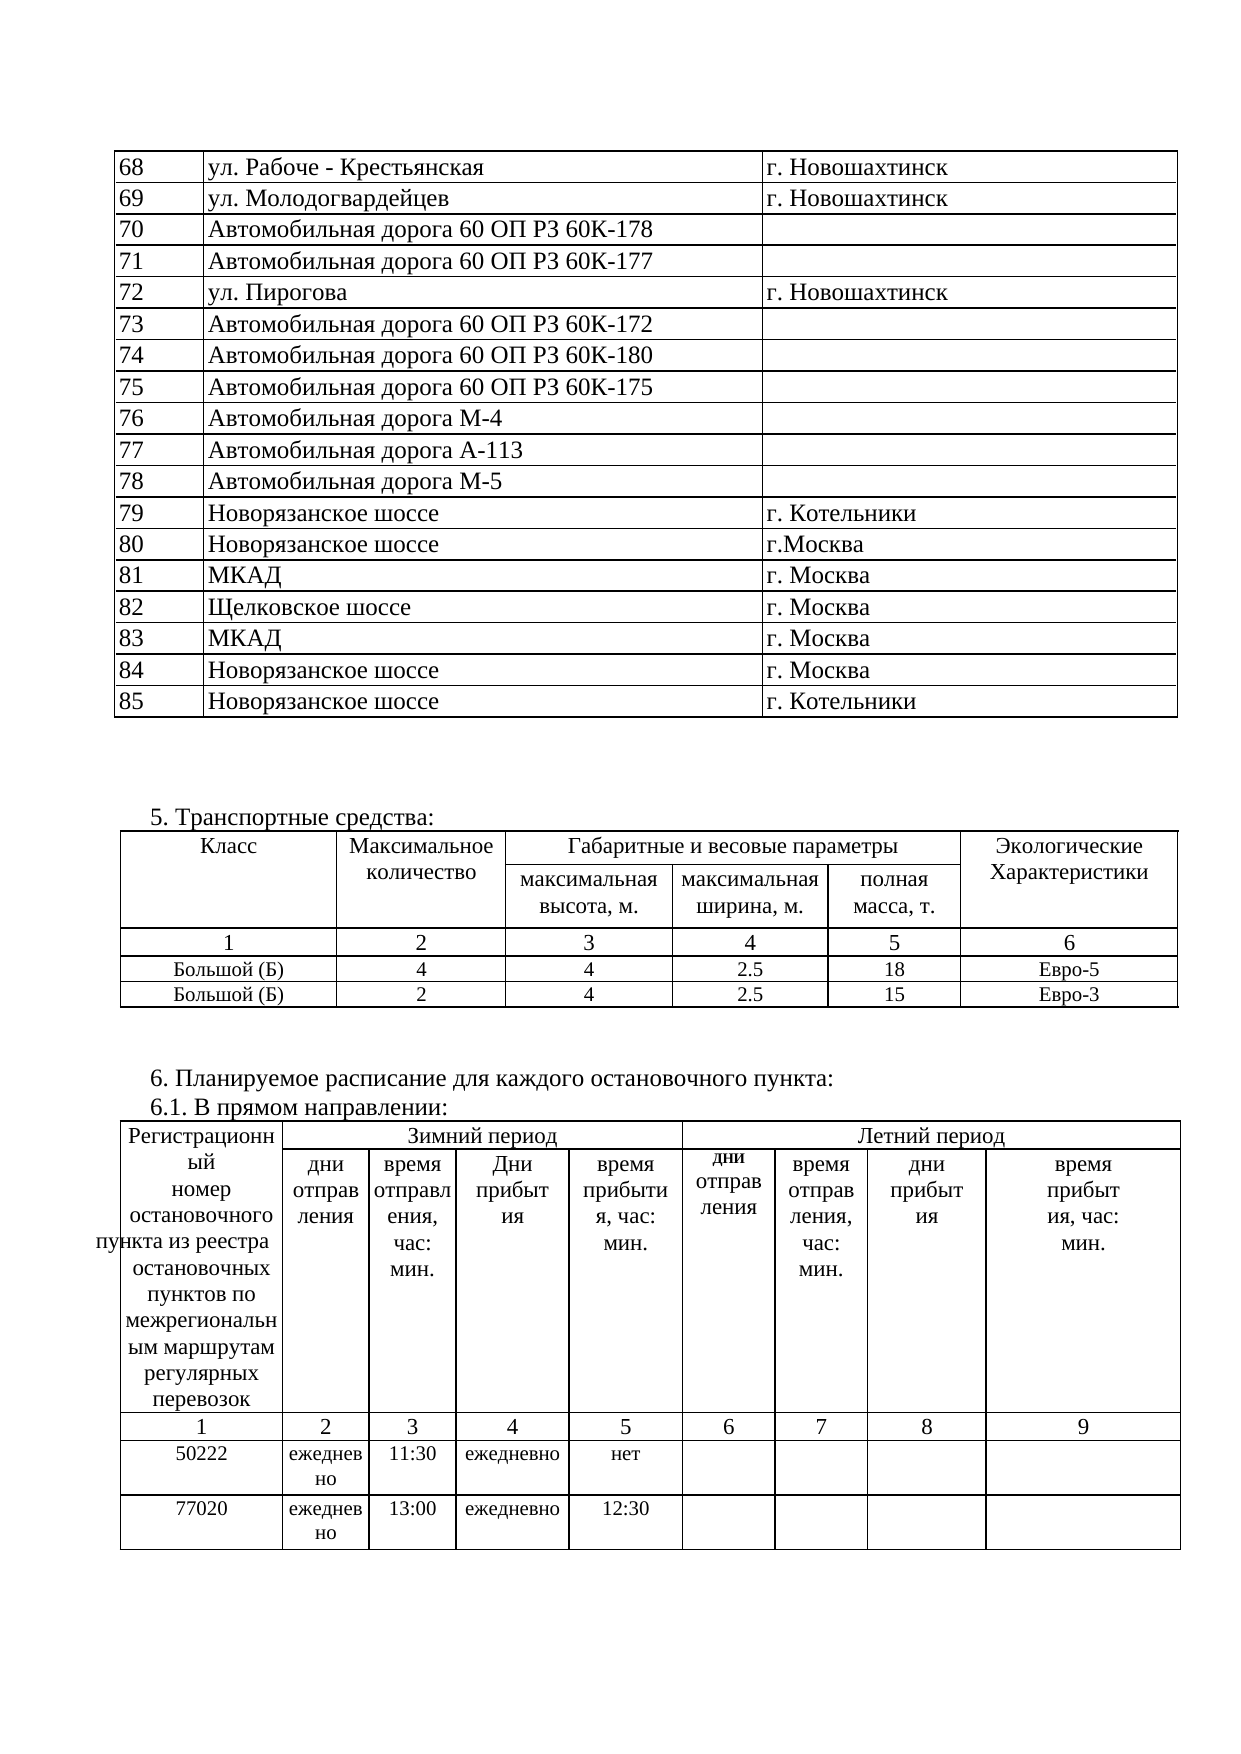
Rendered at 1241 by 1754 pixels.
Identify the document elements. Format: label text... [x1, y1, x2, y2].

table_cell 73 [115, 308, 203, 339]
table_cell дни прибыт ия [868, 1150, 985, 1412]
table_cell 76 [115, 403, 203, 433]
table_header Максимальное количество [337, 832, 505, 927]
table_cell 75 [115, 371, 203, 402]
table_cell Евро-3 [961, 982, 1177, 1006]
table_cell нет [570, 1441, 682, 1494]
table_cell 18 [829, 957, 960, 981]
table_cell Автомобильная дорога М-5 [204, 466, 762, 496]
table_cell г. Новошахтинск [763, 152, 1177, 181]
table_cell Дни прибыт ия [457, 1150, 568, 1412]
table_cell [987, 1496, 1180, 1548]
table_cell Автомобильная дорога 60 ОП РЗ 60К-180 [204, 340, 762, 370]
table_cell ул. Рабоче - Крестьянская [204, 152, 762, 181]
table_cell [763, 402, 1177, 433]
table_cell 77020 [121, 1496, 282, 1548]
table_cell Автомобильная дорога 60 ОП РЗ 60К-178 [204, 215, 762, 244]
table_cell 5 [570, 1413, 682, 1440]
table_cell г. Новошахтинск [763, 276, 1177, 307]
table_cell 2.5 [673, 982, 827, 1006]
table_cell 79 [115, 497, 203, 527]
table_cell г. Москва [763, 590, 1177, 622]
table_cell МКАД [204, 561, 762, 590]
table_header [121, 1122, 282, 1412]
table_cell ежедневно [457, 1496, 568, 1548]
table_cell Новорязанское шоссе [204, 498, 762, 527]
table_header Экологические Характеристики [961, 832, 1177, 927]
table_cell максимальная высота, м. [506, 865, 672, 927]
table_cell 2.5 [673, 957, 827, 981]
table_cell 3 [370, 1413, 455, 1440]
table_cell 78 [115, 466, 203, 496]
table_cell г. Котельники [763, 685, 1177, 716]
table_cell 1 [121, 929, 336, 955]
table_cell Новорязанское шоссе [204, 655, 762, 685]
table_cell [868, 1496, 985, 1548]
table_cell 8 [868, 1413, 985, 1440]
table_header Габаритные и весовые параметры [506, 832, 960, 864]
table_cell 3 [506, 929, 672, 955]
table_cell Автомобильная дорога 60 ОП РЗ 60К-175 [204, 372, 762, 402]
table_cell [987, 1441, 1180, 1494]
table_cell 84 [115, 654, 203, 685]
table_cell г.Москва [763, 528, 1177, 559]
table_cell МКАД [204, 623, 762, 653]
table_cell 4 [506, 982, 672, 1006]
table_cell Новорязанское шоссе [204, 686, 762, 716]
table_cell 5 [829, 929, 960, 955]
table_cell 85 [115, 686, 203, 716]
table_cell 2 [283, 1413, 368, 1440]
table_cell г. Москва [763, 622, 1177, 653]
table_cell 9 [987, 1413, 1180, 1440]
table_cell [683, 1441, 774, 1494]
table_cell 83 [115, 623, 203, 653]
table_cell [763, 465, 1177, 496]
table_cell 69 [115, 183, 203, 213]
text 6. Планируемое расписание для каждого остановочного пункта: [150, 1063, 1090, 1092]
table_cell 6 [961, 929, 1177, 955]
table_cell ежедневно [283, 1496, 368, 1548]
table_cell Автомобильная дорога 60 ОП РЗ 60К-177 [204, 246, 762, 276]
table_cell 15 [829, 982, 960, 1006]
table_cell 13:00 [370, 1496, 455, 1548]
table_cell 2 [337, 982, 505, 1006]
table_cell 71 [115, 245, 203, 276]
table_cell [683, 1496, 774, 1548]
table_cell Автомобильная дорога А-113 [204, 435, 762, 464]
table_cell 4 [337, 957, 505, 981]
table_cell максимальная ширина, м. [673, 865, 827, 927]
table_cell [763, 370, 1177, 402]
table_header Класс [121, 832, 336, 927]
table_cell 12:30 [570, 1496, 682, 1548]
table_cell 80 [115, 529, 203, 559]
text 6.1. В прямом направлении: [150, 1092, 1090, 1120]
table_cell 2 [337, 929, 505, 955]
table_cell время прибыт ия, час: мин. [987, 1150, 1180, 1412]
table_cell 11:30 [370, 1441, 455, 1494]
text 5. Транспортные средства: [150, 802, 1090, 830]
table_cell 50222 [121, 1441, 282, 1494]
table_cell время прибыти я, час: мин. [570, 1150, 682, 1412]
table_cell [763, 307, 1177, 339]
table_cell 81 [115, 560, 203, 590]
table_cell г. Москва [763, 559, 1177, 590]
table_cell [763, 433, 1177, 464]
table_cell 72 [115, 277, 203, 307]
table_cell Автомобильная дорога 60 ОП РЗ 60К-172 [204, 309, 762, 339]
table_cell Евро-5 [961, 957, 1177, 981]
table_cell 70 [115, 214, 203, 244]
table_cell г. Котельники [763, 496, 1177, 527]
table_cell Большой (Б) [121, 982, 336, 1006]
table_cell 1 [121, 1413, 282, 1440]
table_cell 4 [457, 1413, 568, 1440]
table_cell г. Москва [763, 653, 1177, 685]
table_cell ежедневно [283, 1441, 368, 1494]
table_cell дни отправ ления [283, 1150, 368, 1412]
table_cell [868, 1441, 985, 1494]
table_cell Щелковское шоссе [204, 592, 762, 622]
table_cell 4 [506, 957, 672, 981]
table_cell Автомобильная дорога М-4 [204, 403, 762, 433]
table_cell [776, 1441, 867, 1494]
table_cell 77 [115, 434, 203, 464]
table_cell 7 [776, 1413, 867, 1440]
table_cell [763, 213, 1177, 244]
table_cell 82 [115, 591, 203, 622]
table_cell Новорязанское шоссе [204, 529, 762, 559]
table_cell время отправл ения, час: мин. [370, 1150, 455, 1412]
table_header Зимний период [283, 1122, 682, 1148]
table_cell [763, 244, 1177, 276]
table_cell ул. Пирогова [204, 277, 762, 307]
table_cell г. Новошахтинск [763, 181, 1177, 213]
table_cell 4 [673, 929, 827, 955]
table_cell 74 [115, 340, 203, 370]
table_cell [776, 1496, 867, 1548]
table_cell 6 [683, 1413, 774, 1440]
table_cell ДНИ отправ ления [683, 1150, 774, 1412]
table_cell [763, 339, 1177, 370]
table_cell ул. Молодогвардейцев [204, 183, 762, 213]
table_cell 68 [115, 152, 203, 181]
table_cell ежедневно [457, 1441, 568, 1494]
table_cell время отправ ления, час: мин. [776, 1150, 867, 1412]
table_header Летний период [683, 1122, 1180, 1148]
table_cell Большой (Б) [121, 957, 336, 981]
table_cell полная масса, т. [829, 865, 960, 927]
